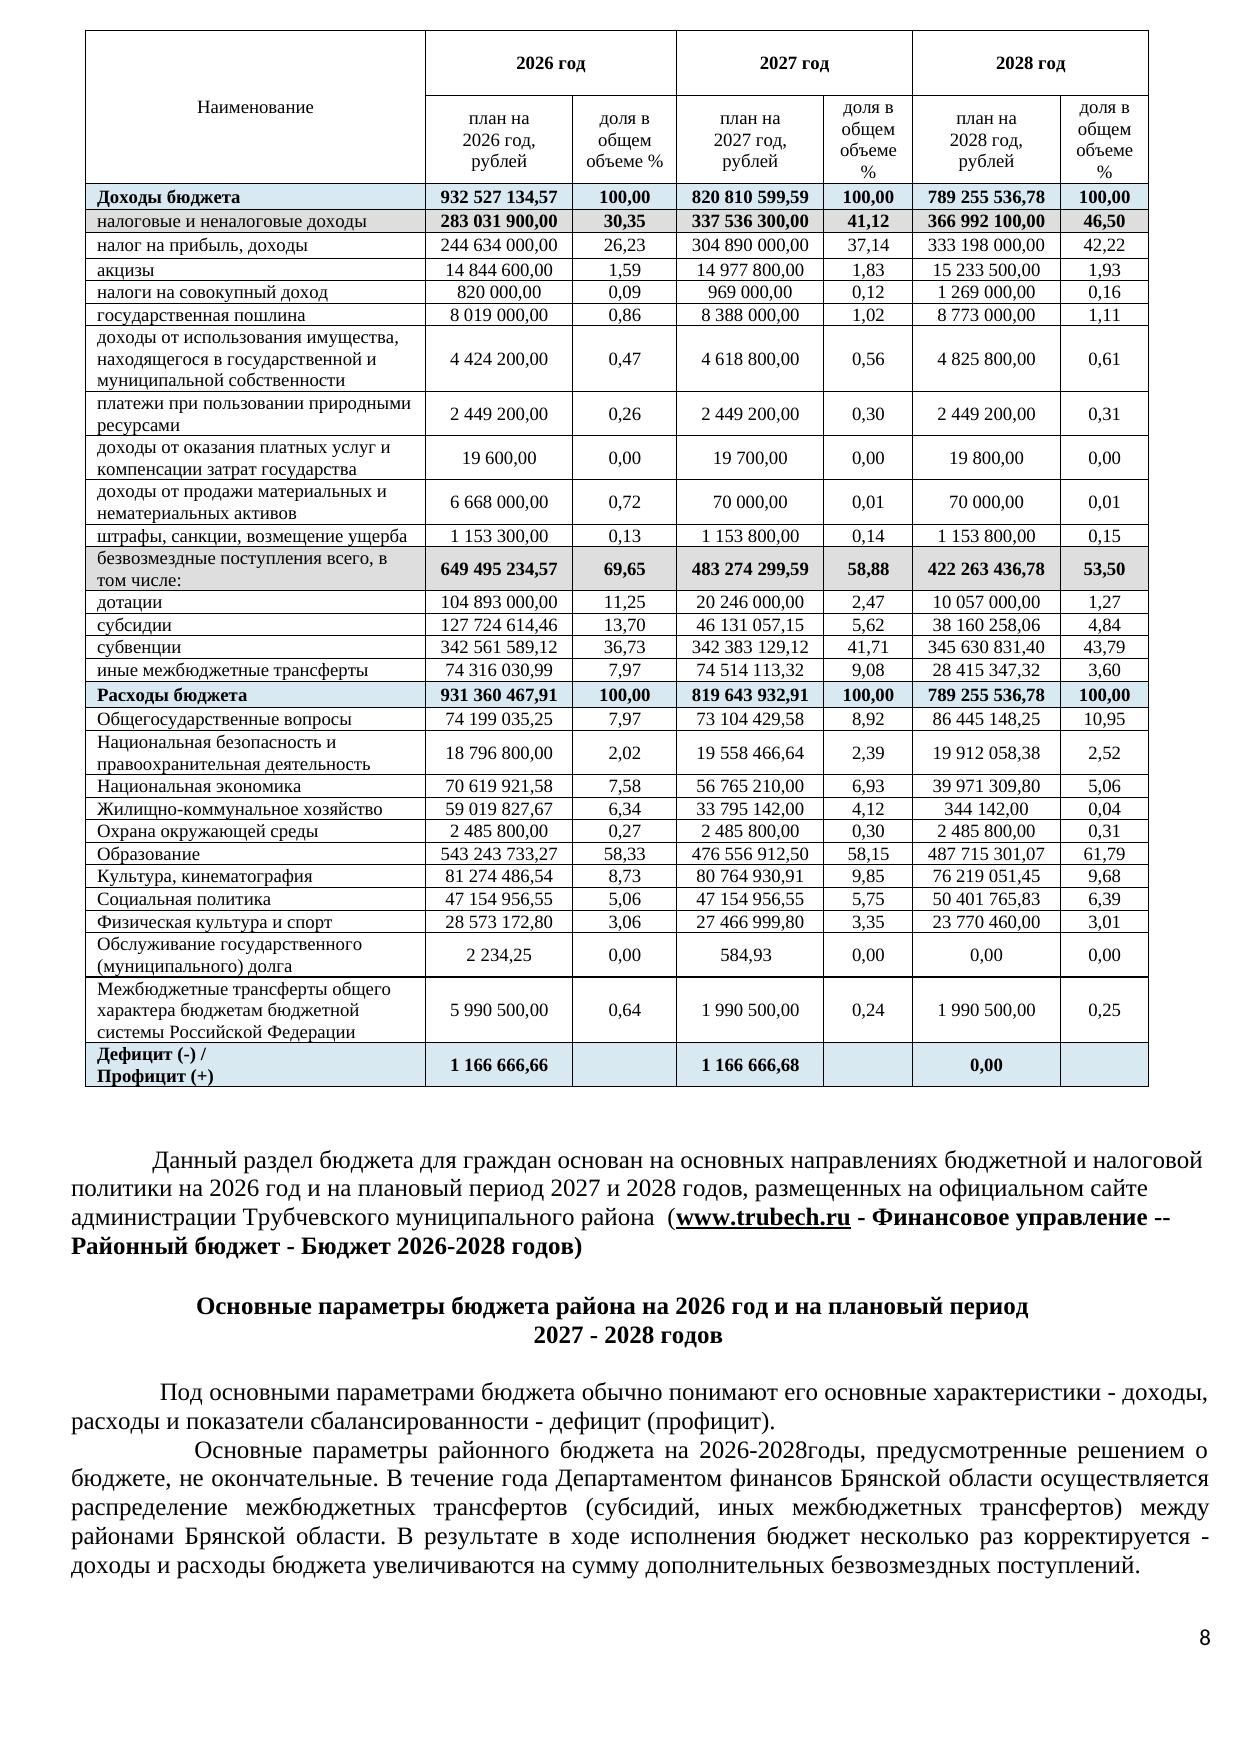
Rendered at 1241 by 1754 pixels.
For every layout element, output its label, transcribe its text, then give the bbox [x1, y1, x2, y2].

table_cell 543 243 733,27 [426, 843, 572, 864]
table_cell 19 800,00 [913, 436, 1060, 479]
table_cell 18 796 800,00 [426, 731, 572, 774]
table_cell 59 019 827,67 [426, 798, 572, 819]
table_cell 5,06 [1061, 775, 1148, 797]
table_cell 0,86 [573, 304, 676, 325]
table_cell 2 485 800,00 [677, 820, 823, 842]
table_cell 0,00 [573, 933, 676, 976]
table_cell доходы от продажи материальных и нематериальных активов [86, 480, 425, 523]
table_cell 2 485 800,00 [913, 820, 1060, 842]
table_cell 9,68 [1061, 865, 1148, 887]
table_cell 6,34 [573, 798, 676, 819]
table_cell 4,84 [1061, 614, 1148, 635]
table_cell Охрана окружающей среды [86, 820, 425, 842]
table_header 2026 год [426, 31, 676, 95]
table_cell 27 466 999,80 [677, 911, 823, 932]
table_cell субсидии [86, 614, 425, 635]
table_cell 931 360 467,91 [426, 682, 572, 707]
table_cell 0,01 [824, 480, 912, 523]
table_cell 23 770 460,00 [913, 911, 1060, 932]
table_cell план на 2026 год, рублей [426, 96, 572, 182]
table_cell Национальная экономика [86, 775, 425, 797]
table_cell доля в общем объеме % [573, 96, 676, 182]
table_cell 41,12 [824, 210, 912, 232]
table_cell 50 401 765,83 [913, 888, 1060, 909]
table_cell 100,00 [573, 682, 676, 707]
table_cell 39 971 309,80 [913, 775, 1060, 797]
table_cell доходы от оказания платных услуг и компенсации затрат государства [86, 436, 425, 479]
table_cell 820 000,00 [426, 281, 572, 303]
table_cell 46 131 057,15 [677, 614, 823, 635]
table_cell 100,00 [1061, 184, 1148, 209]
table_cell 100,00 [824, 682, 912, 707]
table_cell 46,50 [1061, 210, 1148, 232]
table_cell 15 233 500,00 [913, 259, 1060, 280]
table_cell 20 246 000,00 [677, 591, 823, 613]
table_cell 0,72 [573, 480, 676, 523]
table_cell 0,00 [573, 436, 676, 479]
table_header 2028 год [913, 31, 1148, 95]
table_cell акцизы [86, 259, 425, 280]
table_cell 10 057 000,00 [913, 591, 1060, 613]
table_cell 3,01 [1061, 911, 1148, 932]
table_cell [573, 1043, 676, 1086]
table_cell 7,97 [573, 708, 676, 730]
table_cell 13,70 [573, 614, 676, 635]
table_cell 8 019 000,00 [426, 304, 572, 325]
table_cell 4 618 800,00 [677, 326, 823, 391]
table_cell 0,09 [573, 281, 676, 303]
table_cell Жилищно-коммунальное хозяйство [86, 798, 425, 819]
table_cell 2 449 200,00 [913, 392, 1060, 435]
table_cell 58,88 [824, 547, 912, 590]
table_cell иные межбюджетные трансферты [86, 659, 425, 681]
table_cell 0,31 [1061, 820, 1148, 842]
table_cell 2,02 [573, 731, 676, 774]
table_cell 1,11 [1061, 304, 1148, 325]
table_cell 33 795 142,00 [677, 798, 823, 819]
table_cell 30,35 [573, 210, 676, 232]
table_cell 11,25 [573, 591, 676, 613]
table_cell 5,06 [573, 888, 676, 909]
table_cell 1 269 000,00 [913, 281, 1060, 303]
table_cell 0,00 [913, 933, 1060, 976]
table_cell 76 219 051,45 [913, 865, 1060, 887]
table_cell 10,95 [1061, 708, 1148, 730]
table_cell 6,39 [1061, 888, 1148, 909]
table_cell Расходы бюджета [86, 682, 425, 707]
table_cell Межбюджетные трансферты общего характера бюджетам бюджетной системы Российской Федерации [86, 978, 425, 1042]
table_cell 0,47 [573, 326, 676, 391]
table_cell 1,27 [1061, 591, 1148, 613]
table_cell 244 634 000,00 [426, 233, 572, 257]
table_cell 8,73 [573, 865, 676, 887]
table_cell 38 160 258,06 [913, 614, 1060, 635]
table_cell налоги на совокупный доход [86, 281, 425, 303]
table_cell 345 630 831,40 [913, 636, 1060, 658]
table_cell 2 449 200,00 [426, 392, 572, 435]
table_cell Дефицит (-) / Профицит (+) [86, 1043, 425, 1086]
table_cell 47 154 956,55 [426, 888, 572, 909]
table_cell 1,93 [1061, 259, 1148, 280]
text Основные параметры бюджета района на 2026 год и на плановый период [71, 1291, 1211, 1320]
table_cell 3,06 [573, 911, 676, 932]
table_cell 1 153 800,00 [913, 525, 1060, 546]
table_cell 14 844 600,00 [426, 259, 572, 280]
table_cell субвенции [86, 636, 425, 658]
table_cell 0,64 [573, 978, 676, 1042]
table_cell 1 166 666,66 [426, 1043, 572, 1086]
table_cell 0,61 [1061, 326, 1148, 391]
table_cell 0,26 [573, 392, 676, 435]
table_cell 58,33 [573, 843, 676, 864]
table_cell [1061, 1043, 1148, 1086]
table_cell 476 556 912,50 [677, 843, 823, 864]
table_cell 70 000,00 [913, 480, 1060, 523]
table_cell Культура, кинематография [86, 865, 425, 887]
table_cell 81 274 486,54 [426, 865, 572, 887]
table_cell 9,85 [824, 865, 912, 887]
table_cell 74 199 035,25 [426, 708, 572, 730]
table_cell 0,15 [1061, 525, 1148, 546]
table_cell 649 495 234,57 [426, 547, 572, 590]
table_cell 2 449 200,00 [677, 392, 823, 435]
table_cell 0,00 [824, 933, 912, 976]
table_cell 4,12 [824, 798, 912, 819]
table_cell 69,65 [573, 547, 676, 590]
table_cell 6,93 [824, 775, 912, 797]
table_cell 28 573 172,80 [426, 911, 572, 932]
table_cell 0,25 [1061, 978, 1148, 1042]
table_cell 19 912 058,38 [913, 731, 1060, 774]
table_cell 74 316 030,99 [426, 659, 572, 681]
table_cell 8 388 000,00 [677, 304, 823, 325]
table_cell 0,30 [824, 820, 912, 842]
table_cell доходы от использования имущества, находящегося в государственной и муниципальной собственности [86, 326, 425, 391]
table_cell [824, 1043, 912, 1086]
table_cell 304 890 000,00 [677, 233, 823, 257]
table_cell план на 2028 год, рублей [913, 96, 1060, 182]
table_cell платежи при пользовании природными ресурсами [86, 392, 425, 435]
table_cell 283 031 900,00 [426, 210, 572, 232]
table_cell 74 514 113,32 [677, 659, 823, 681]
text Под основными параметрами бюджета обычно понимают его основные характеристики - доходы, расходы и показатели сбалансированности - дефицит (профицит). [71, 1377, 1211, 1435]
table_cell 483 274 299,59 [677, 547, 823, 590]
table_cell 0,27 [573, 820, 676, 842]
table_cell 43,79 [1061, 636, 1148, 658]
table_cell 337 536 300,00 [677, 210, 823, 232]
table_cell налоговые и неналоговые доходы [86, 210, 425, 232]
table_cell 86 445 148,25 [913, 708, 1060, 730]
table_cell 73 104 429,58 [677, 708, 823, 730]
table_cell безвозмездные поступления всего, в том числе: [86, 547, 425, 590]
table_cell 42,22 [1061, 233, 1148, 257]
table_cell 8,92 [824, 708, 912, 730]
table_cell 70 000,00 [677, 480, 823, 523]
table_cell 344 142,00 [913, 798, 1060, 819]
table_cell 100,00 [1061, 682, 1148, 707]
table_cell 6 668 000,00 [426, 480, 572, 523]
table_cell Обслуживание государственного (муниципального) долга [86, 933, 425, 976]
table_cell 5,75 [824, 888, 912, 909]
table_cell 2,47 [824, 591, 912, 613]
table_cell 0,04 [1061, 798, 1148, 819]
table_cell 0,00 [1061, 436, 1148, 479]
table_cell 1 990 500,00 [677, 978, 823, 1042]
table_header Наименование [86, 31, 425, 182]
table_cell 127 724 614,46 [426, 614, 572, 635]
table_cell 19 600,00 [426, 436, 572, 479]
table_cell 819 643 932,91 [677, 682, 823, 707]
table_cell 58,15 [824, 843, 912, 864]
table_cell 584,93 [677, 933, 823, 976]
table_cell 1 153 300,00 [426, 525, 572, 546]
table_cell 0,00 [913, 1043, 1060, 1086]
table_cell 7,97 [573, 659, 676, 681]
table_cell 104 893 000,00 [426, 591, 572, 613]
table_cell 7,58 [573, 775, 676, 797]
table_cell 2,52 [1061, 731, 1148, 774]
table_cell 28 415 347,32 [913, 659, 1060, 681]
table_cell 1,83 [824, 259, 912, 280]
table_cell 0,13 [573, 525, 676, 546]
table_cell 14 977 800,00 [677, 259, 823, 280]
table_cell 5,62 [824, 614, 912, 635]
table_cell 1,59 [573, 259, 676, 280]
table_cell 0,00 [824, 436, 912, 479]
table_cell 0,00 [1061, 933, 1148, 976]
table_cell доля в общем объеме % [1061, 96, 1148, 182]
table_cell 487 715 301,07 [913, 843, 1060, 864]
table_cell 80 764 930,91 [677, 865, 823, 887]
table_cell 342 383 129,12 [677, 636, 823, 658]
table_cell 19 558 466,64 [677, 731, 823, 774]
table_cell 19 700,00 [677, 436, 823, 479]
table_cell 969 000,00 [677, 281, 823, 303]
table_cell 53,50 [1061, 547, 1148, 590]
table_cell 0,30 [824, 392, 912, 435]
table_cell 37,14 [824, 233, 912, 257]
table_cell 422 263 436,78 [913, 547, 1060, 590]
table_cell 0,01 [1061, 480, 1148, 523]
table_cell 0,56 [824, 326, 912, 391]
table_cell 1 153 800,00 [677, 525, 823, 546]
table_cell 100,00 [573, 184, 676, 209]
table_cell Общегосударственные вопросы [86, 708, 425, 730]
table_cell 1 990 500,00 [913, 978, 1060, 1042]
table_cell 3,35 [824, 911, 912, 932]
table_cell план на 2027 год, рублей [677, 96, 823, 182]
table_cell 366 992 100,00 [913, 210, 1060, 232]
table_cell дотации [86, 591, 425, 613]
table_cell 9,08 [824, 659, 912, 681]
table_cell Доходы бюджета [86, 184, 425, 209]
table_cell 0,14 [824, 525, 912, 546]
table_cell 36,73 [573, 636, 676, 658]
table_cell доля в общем объеме % [824, 96, 912, 182]
table_cell Физическая культура и спорт [86, 911, 425, 932]
table_cell 47 154 956,55 [677, 888, 823, 909]
table_cell 2 485 800,00 [426, 820, 572, 842]
table_cell 100,00 [824, 184, 912, 209]
table_cell 61,79 [1061, 843, 1148, 864]
table_cell 41,71 [824, 636, 912, 658]
table_cell 789 255 536,78 [913, 682, 1060, 707]
table_cell Образование [86, 843, 425, 864]
table_cell Национальная безопасность и правоохранительная деятельность [86, 731, 425, 774]
table_cell 789 255 536,78 [913, 184, 1060, 209]
text Основные параметры районного бюджета на 2026-2028годы, предусмотренные решением о бюджете, не окончательные. В течение года Департаментом финансов Брянской области осуществляется распределение межбюджетных трансфертов (субсидий, иных межбюджетных трансфертов) между районами Брянской области. В результате в ходе исполнения бюджет несколько раз корректируется - доходы и расходы бюджета увеличиваются на сумму дополнительных безвозмездных поступлений. [71, 1435, 1211, 1578]
table_cell 70 619 921,58 [426, 775, 572, 797]
table_cell государственная пошлина [86, 304, 425, 325]
table_cell 8 773 000,00 [913, 304, 1060, 325]
table_cell 2 234,25 [426, 933, 572, 976]
table_cell 0,24 [824, 978, 912, 1042]
table_header 2027 год [677, 31, 912, 95]
table_cell 0,12 [824, 281, 912, 303]
text Данный раздел бюджета для граждан основан на основных направлениях бюджетной и налоговой политики на 2026 год и на плановый период 2027 и 2028 годов, размещенных на официальном сайте администрации Трубчевского муниципального района (www.trubech.ru - Финансовое управление --Районный бюджет - Бюджет 2026-2028 годов) [71, 1145, 1211, 1260]
table_cell 0,16 [1061, 281, 1148, 303]
table_cell 4 424 200,00 [426, 326, 572, 391]
table_cell 4 825 800,00 [913, 326, 1060, 391]
text 2027 - 2028 годов [71, 1320, 1211, 1348]
table_cell 2,39 [824, 731, 912, 774]
table_cell штрафы, санкции, возмещение ущерба [86, 525, 425, 546]
table_cell 820 810 599,59 [677, 184, 823, 209]
table_cell 5 990 500,00 [426, 978, 572, 1042]
table_cell 56 765 210,00 [677, 775, 823, 797]
table_cell 26,23 [573, 233, 676, 257]
table_cell Социальная политика [86, 888, 425, 909]
table_cell налог на прибыль, доходы [86, 233, 425, 257]
table_cell 932 527 134,57 [426, 184, 572, 209]
table_cell 333 198 000,00 [913, 233, 1060, 257]
table_cell 3,60 [1061, 659, 1148, 681]
table_cell 1,02 [824, 304, 912, 325]
table_cell 1 166 666,68 [677, 1043, 823, 1086]
table_cell 0,31 [1061, 392, 1148, 435]
table_cell 342 561 589,12 [426, 636, 572, 658]
